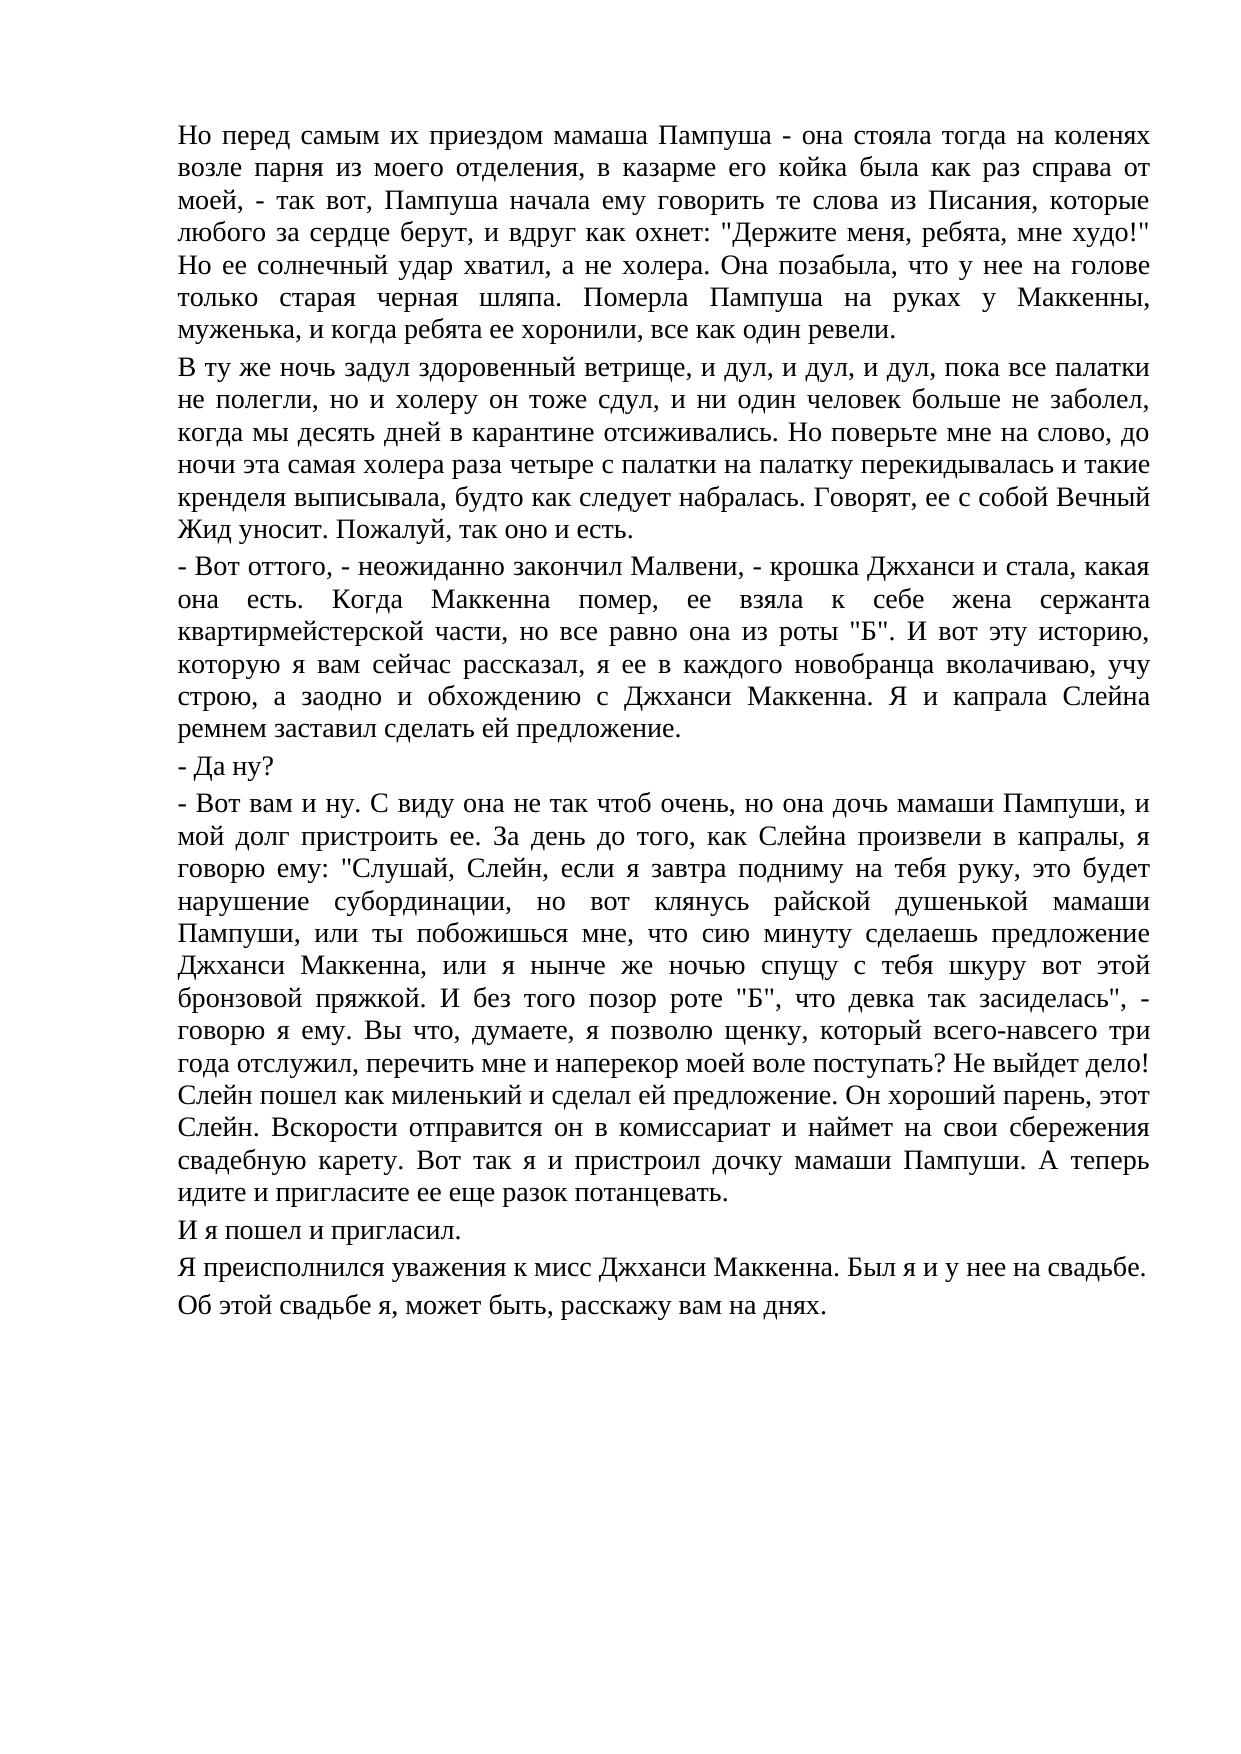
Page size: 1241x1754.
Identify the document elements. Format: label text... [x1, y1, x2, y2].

text Я преисполнился уважения к мисс Джханси Маккенна. Был я и у нее на свадьбе. [177, 1250, 1152, 1283]
text - Да ну? [177, 749, 1152, 781]
text Об этой свадьбе я, может быть, расскажу вам на днях. [177, 1288, 1152, 1320]
text - Вот оттого, - неожиданно закончил Малвени, - крошка Джханси и стала, какая она есть. Когда Маккенна помер, ее взяла к себе жена сержанта квартирмейстерской части, но все равно она из роты "Б". И вот эту историю, которую я вам сейчас рассказал, я ее в каждого новобранца вколачиваю, учу строю, а заодно и обхождению с Джханси Маккенна. Я и капрала Слейна ремнем заставил сделать ей предложение. [177, 549, 1152, 744]
text И я пошел и пригласил. [177, 1213, 1152, 1245]
text Но перед самым их приездом мамаша Пампуша - она стояла тогда на коленях возле парня из моего отделения, в казарме его койка была как раз справа от моей, - так вот, Пампуша начала ему говорить те слова из Писания, которые любого за сердце берут, и вдруг как охнет: "Держите меня, ребята, мне худо!" Но ее солнечный удар хватил, а не холера. Она позабыла, что у нее на голове только старая черная шляпа. Померла Пампуша на руках у Маккенны, муженька, и когда ребята ее хоронили, все как один ревели. [177, 118, 1152, 345]
text В ту же ночь задул здоровенный ветрище, и дул, и дул, и дул, пока все палатки не полегли, но и холеру он тоже сдул, и ни один человек больше не заболел, когда мы десять дней в карантине отсиживались. Но поверьте мне на слово, до ночи эта самая холера раза четыре с палатки на палатку перекидывалась и такие кренделя выписывала, будто как следует набралась. Говорят, ее с собой Вечный Жид уносит. Пожалуй, так оно и есть. [177, 350, 1152, 544]
text - Вот вам и ну. С виду она не так чтоб очень, но она дочь мамаши Пампуши, и мой долг пристроить ее. За день до того, как Слейна произвели в капралы, я говорю ему: "Слушай, Слейн, если я завтра подниму на тебя руку, это будет нарушение субординации, но вот клянусь райской душенькой мамаши Пампуши, или ты побожишься мне, что сию минуту сделаешь предложение Джханси Маккенна, или я нынче же ночью спущу с тебя шкуру вот этой бронзовой пряжкой. И без того позор роте "Б", что девка так засиделась", - говорю я ему. Вы что, думаете, я позволю щенку, который всего-навсего три года отслужил, перечить мне и наперекор моей воле поступать? Не выйдет дело! Слейн пошел как миленький и сделал ей предложение. Он хороший парень, этот Слейн. Вскорости отправится он в комиссариат и наймет на свои сбережения свадебную карету. Вот так я и пристроил дочку мамаши Пампуши. А теперь идите и пригласите ее еще разок потанцевать. [177, 786, 1152, 1208]
